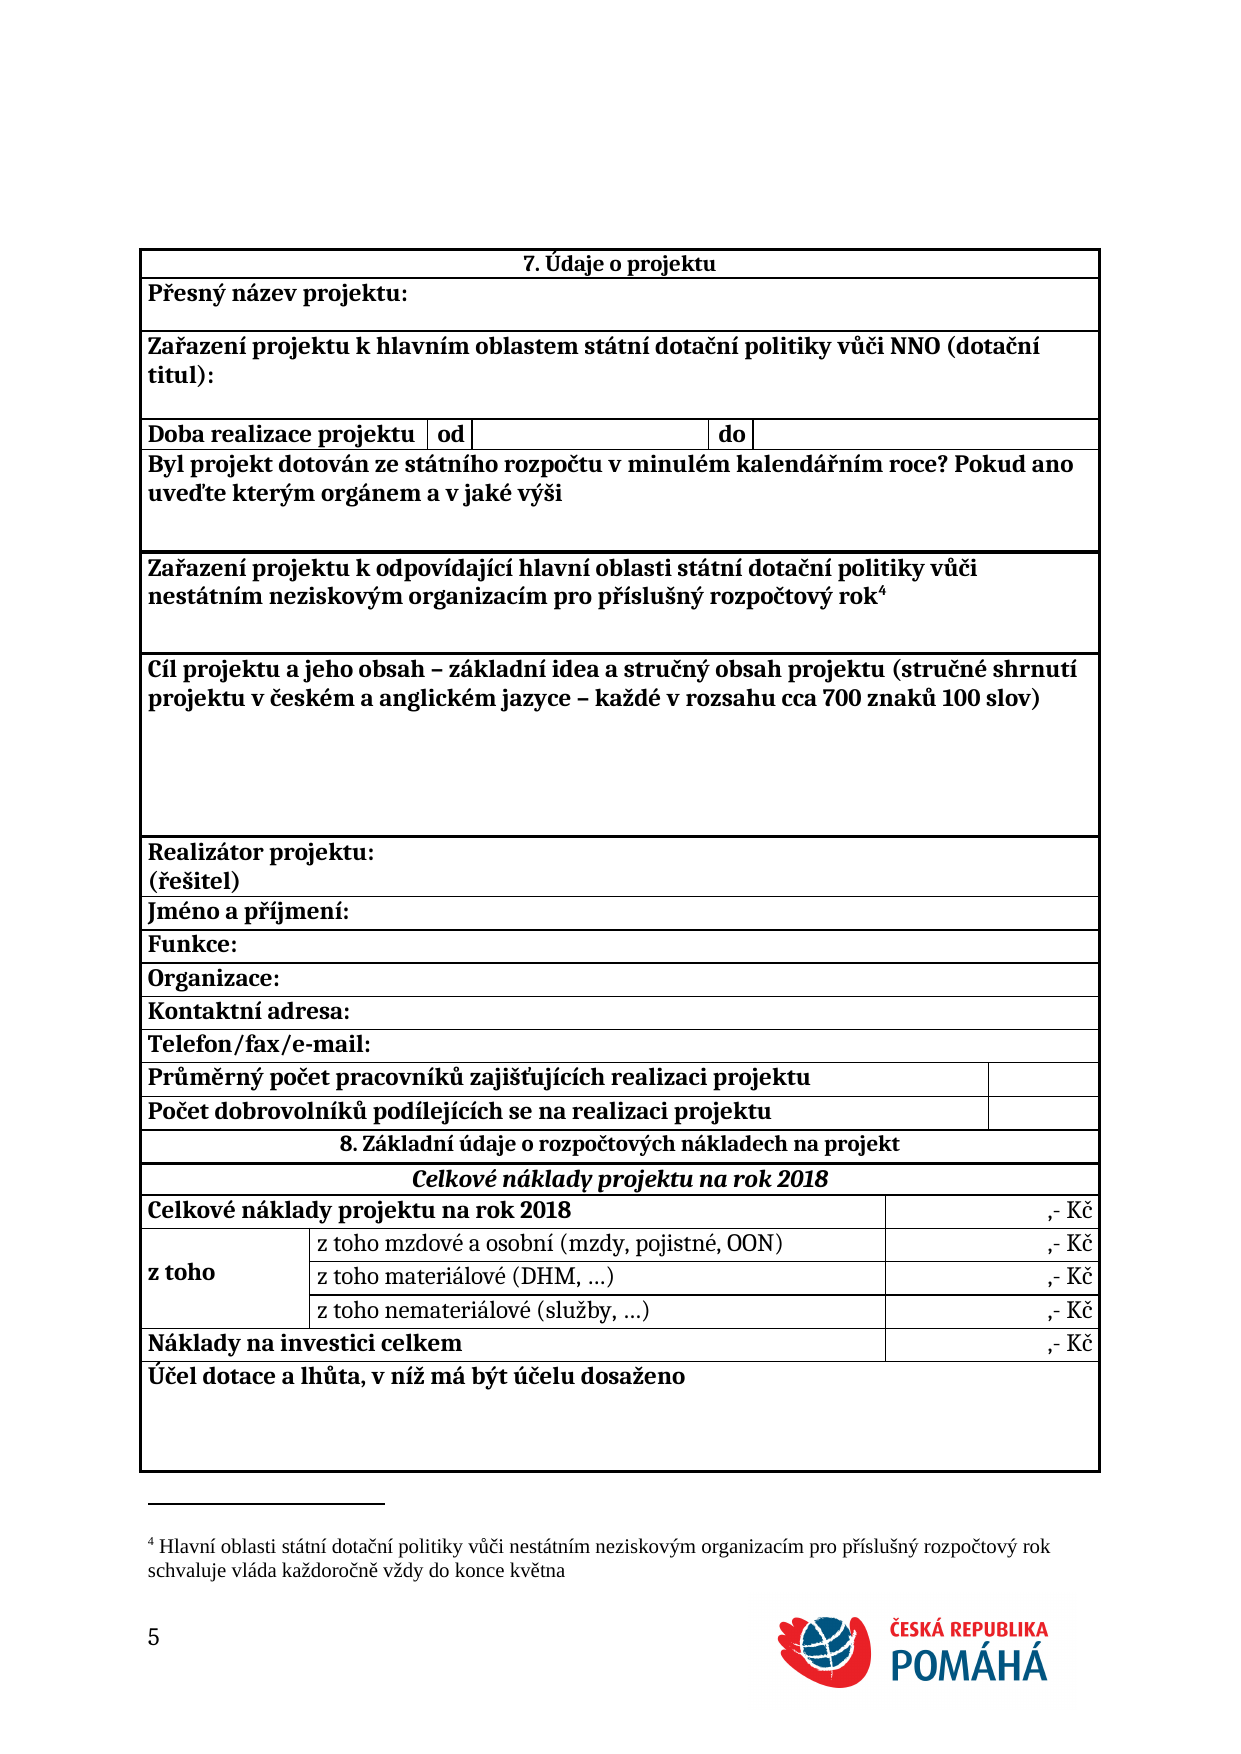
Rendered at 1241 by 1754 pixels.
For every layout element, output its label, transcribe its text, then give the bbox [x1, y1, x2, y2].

table_cell Průměrný počet pracovníků zajišťujících realizaci projektu [142, 1063, 988, 1096]
table_cell ,- Kč [886, 1262, 1098, 1294]
table_cell Účel dotace a lhůta, v níž má být účelu dosaženo [142, 1362, 1098, 1469]
table_cell Cíl projektu a jeho obsah – základní idea a stručný obsah projektu (stručné shrnutí projektu v českém a anglickém jazyce – každé v rozsahu cca 700 znaků 100 slov) [142, 655, 1098, 835]
table_cell [754, 420, 1098, 448]
table_cell ,- Kč [886, 1296, 1098, 1327]
table_cell z toho mzdové a osobní (mzdy, pojistné, OON) [310, 1229, 885, 1261]
picture [748, 1592, 1078, 1710]
table_cell Celkové náklady projektu na rok 2018 [142, 1165, 1098, 1194]
table_cell Jméno a příjmení: [142, 897, 1098, 929]
table_cell [989, 1063, 1098, 1096]
table_cell Funkce: [142, 931, 1098, 962]
table_cell Náklady na investici celkem [142, 1329, 885, 1361]
table_cell ,- Kč [886, 1329, 1098, 1361]
table_cell Zařazení projektu k hlavním oblastem státní dotační politiky vůči NNO (dotační titul): [142, 332, 1098, 418]
table_cell z toho [142, 1229, 309, 1327]
table_cell 8. Základní údaje o rozpočtových nákladech na projekt [142, 1131, 1098, 1162]
table_cell do [709, 420, 752, 448]
table_cell z toho nemateriálové (služby, …) [310, 1296, 885, 1327]
table_cell od [428, 420, 471, 448]
table_cell ,- Kč [886, 1196, 1098, 1227]
table_cell z toho materiálové (DHM, …) [310, 1262, 885, 1294]
table_cell [989, 1097, 1098, 1129]
table_cell Telefon/fax/e-mail: [142, 1030, 1098, 1062]
table_cell Počet dobrovolníků podílejících se na realizaci projektu [142, 1097, 988, 1129]
table_cell Celkové náklady projektu na rok 2018 [142, 1196, 885, 1227]
table_cell [473, 420, 708, 448]
table_cell Zařazení projektu k odpovídající hlavní oblasti státní dotační politiky vůči nestátním neziskovým organizacím pro příslušný rozpočtový rok [142, 554, 1098, 652]
table_cell Organizace: [142, 964, 1098, 996]
table_cell Byl projekt dotován ze státního rozpočtu v minulém kalendářním roce? Pokud ano uveďte kterým orgánem a v jaké výši [142, 450, 1098, 550]
table_cell Přesný název projektu: [142, 279, 1098, 330]
table_cell Kontaktní adresa: [142, 997, 1098, 1029]
table_header 7. Údaje o projektu [142, 251, 1098, 277]
table_cell ,- Kč [886, 1229, 1098, 1261]
table_cell Doba realizace projektu [142, 420, 427, 448]
table_cell Realizátor projektu: (řešitel) [142, 838, 1098, 896]
